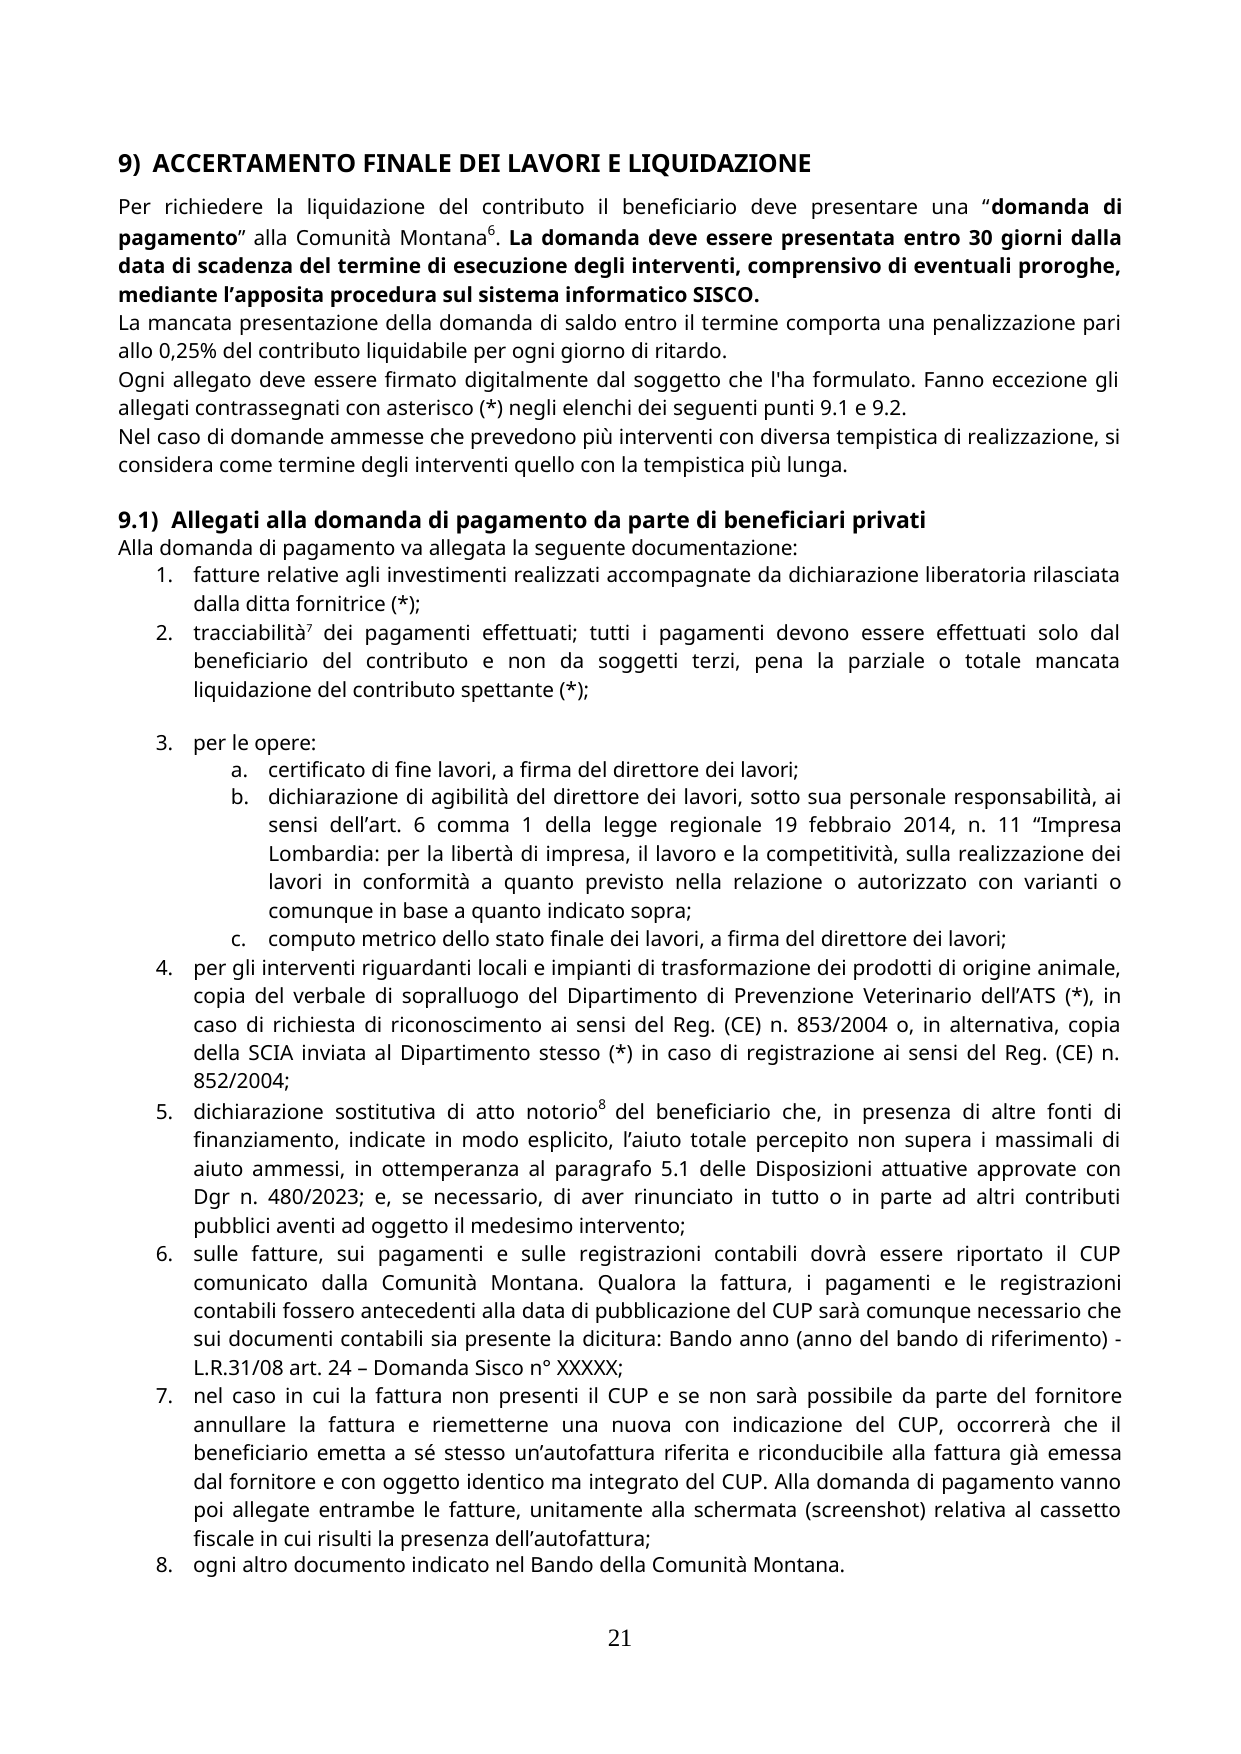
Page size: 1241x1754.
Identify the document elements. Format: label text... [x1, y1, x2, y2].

text Ogni allegato deve essere firmato digitalmente dal soggetto che l'ha formulato. Fanno eccezione gli allegati contrassegnati con asterisco (*) negli elenchi dei seguenti punti 9.1 e 9.2. [118, 365, 1121, 422]
list ogni altro documento indicato nel Bando della Comunità Montana. [156, 1552, 1137, 1577]
text La mancata presentazione della domanda di saldo entro il termine comporta una penalizzazione pari allo 0,25% del contributo liquidabile per ogni giorno di ritardo. [118, 308, 1121, 365]
list fatture relative agli investimenti realizzati accompagnate da dichiarazione liberatoria rilasciata dalla ditta fornitrice (*); [156, 560, 1121, 617]
list nel caso in cui la fattura non presenti il CUP e se non sarà possibile da parte del fornitore annullare la fattura e riemetterne una nuova con indicazione del CUP, occorrerà che il beneficiario emetta a sé stesso un’autofattura riferita e riconducibile alla fattura già emessa dal fornitore e con oggetto identico ma integrato del CUP. Alla domanda di pagamento vanno poi allegate entrambe le fatture, unitamente alla schermata (screenshot) relativa al cassetto fiscale in cui risulti la presenza dell’autofattura; [156, 1382, 1122, 1552]
list per gli interventi riguardanti locali e impianti di trasformazione dei prodotti di origine animale, copia del verbale di sopralluogo del Dipartimento di Prevenzione Veterinario dell’ATS (*), in caso di richiesta di riconoscimento ai sensi del Reg. (CE) n. 853/2004 o, in alternativa, copia della SCIA inviata al Dipartimento stesso (*) in caso di registrazione ai sensi del Reg. (CE) n. 852/2004; [156, 953, 1122, 1095]
text Alla domanda di pagamento va allegata la seguente documentazione: [118, 535, 1137, 560]
list per le opere: [156, 728, 1137, 757]
list tracciabilità7 dei pagamenti effettuati; tutti i pagamenti devono essere effettuati solo dal beneficiario del contributo e non da soggetti terzi, pena la parziale o totale mancata liquidazione del contributo spettante (*); [156, 618, 1121, 703]
subtitle ACCERTAMENTO FINALE DEI LAVORI E LIQUIDAZIONE [118, 146, 1137, 179]
list dichiarazione sostitutiva di atto notorio8 del beneficiario che, in presenza di altre fonti di finanziamento, indicate in modo esplicito, l’aiuto totale percepito non supera i massimali di aiuto ammessi, in ottemperanza al paragrafo 5.1 delle Disposizioni attuative approvate con Dgr n. 480/2023; e, se necessario, di aver rinunciato in tutto o in parte ad altri contributi pubblici aventi ad oggetto il medesimo intervento; [156, 1095, 1122, 1239]
subtitle Allegati alla domanda di pagamento da parte di beneficiari privati [118, 504, 1137, 535]
text Per richiedere la liquidazione del contributo il beneficiario deve presentare una “domanda di pagamento” alla Comunità Montana6. La domanda deve essere presentata entro 30 giorni dalla data di scadenza del termine di esecuzione degli interventi, comprensivo di eventuali proroghe, mediante l’apposita procedura sul sistema informatico SISCO. [118, 192, 1122, 308]
list computo metrico dello stato finale dei lavori, a firma del direttore dei lavori; [231, 924, 1137, 953]
list sulle fatture, sui pagamenti e sulle registrazioni contabili dovrà essere riportato il CUP comunicato dalla Comunità Montana. Qualora la fattura, i pagamenti e le registrazioni contabili fossero antecedenti alla data di pubblicazione del CUP sarà comunque necessario che sui documenti contabili sia presente la dicitura: Bando anno (anno del bando di riferimento) - L.R.31/08 art. 24 – Domanda Sisco n° XXXXX; [156, 1239, 1122, 1381]
list dichiarazione di agibilità del direttore dei lavori, sotto sua personale responsabilità, ai sensi dell’art. 6 comma 1 della legge regionale 19 febbraio 2014, n. 11 “Impresa Lombardia: per la libertà di impresa, il lavoro e la competitività, sulla realizzazione dei lavori in conformità a quanto previsto nella relazione o autorizzato con varianti o comunque in base a quanto indicato sopra; [231, 782, 1122, 924]
list certificato di fine lavori, a firma del direttore dei lavori; [231, 757, 1137, 782]
text Nel caso di domande ammesse che prevedono più interventi con diversa tempistica di realizzazione, si considera come termine degli interventi quello con la tempistica più lunga. [118, 422, 1122, 479]
